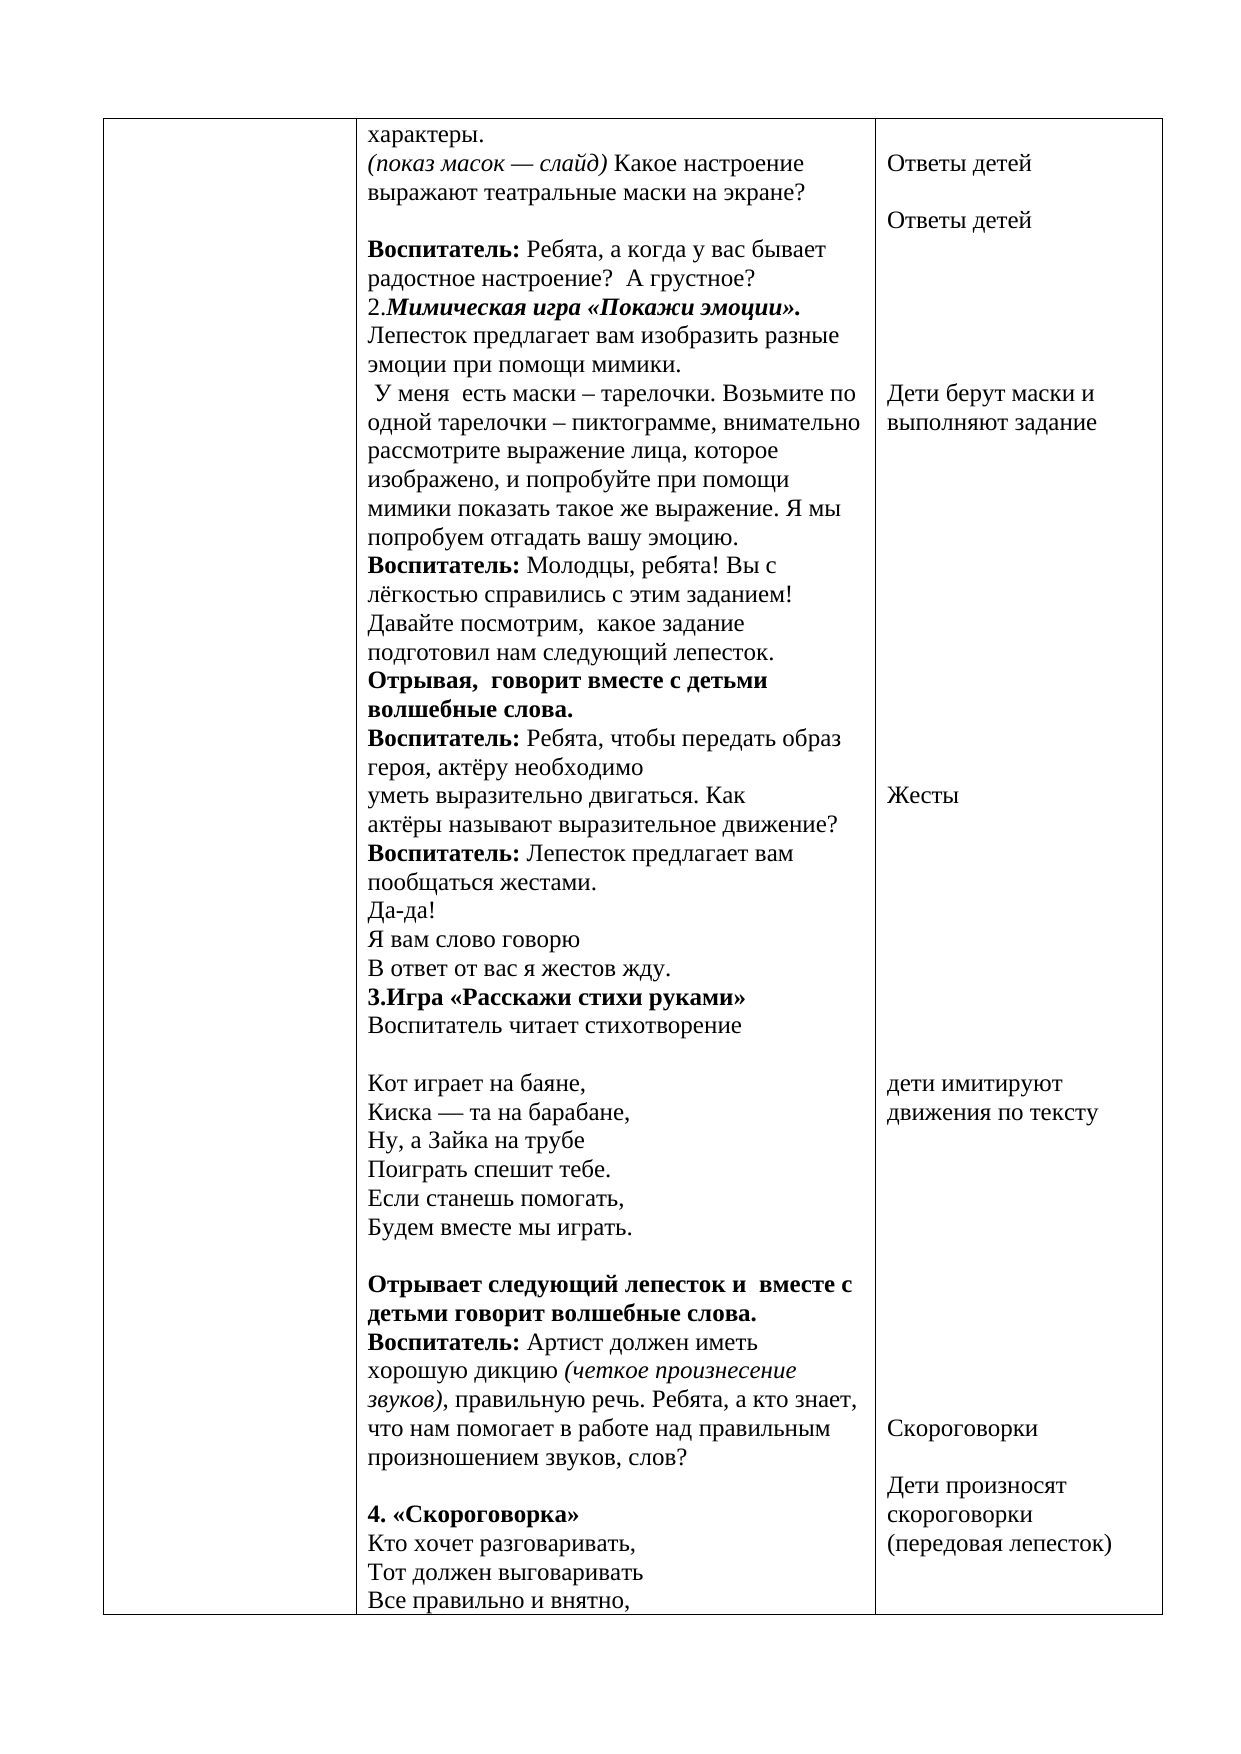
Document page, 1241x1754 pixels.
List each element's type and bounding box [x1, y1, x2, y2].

table_cell [876, 119, 1162, 1614]
table_cell [357, 119, 875, 1614]
table_cell [104, 119, 356, 1614]
